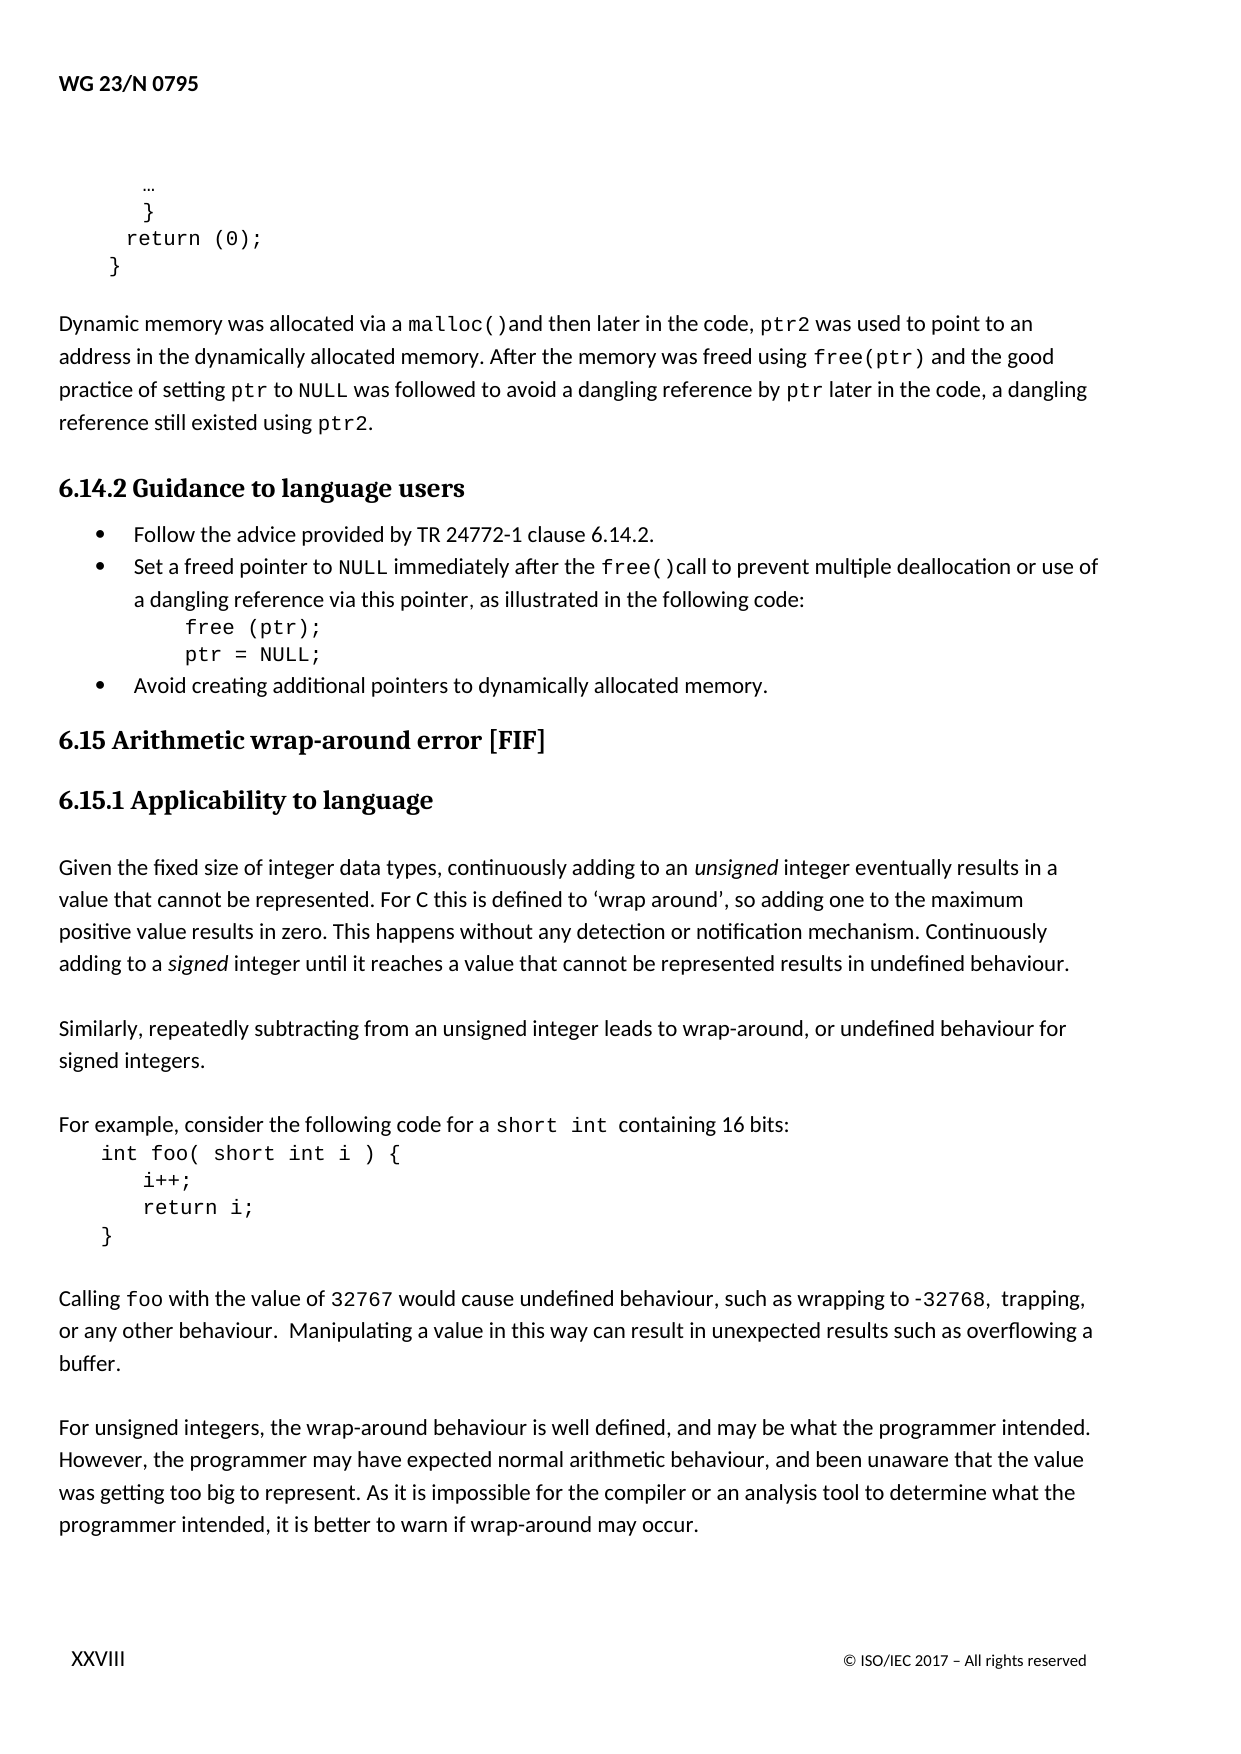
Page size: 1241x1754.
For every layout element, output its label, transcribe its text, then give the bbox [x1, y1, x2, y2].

subtitle 6.14.2 Guidance to language users [58, 473, 1099, 504]
text Calling foo with the value of 32767 would cause undefined behaviour, such as wrapping to -32768, trapping, or any other behaviour. Manipulating a value in this way can result in unexpected results such as overflowing a buffer. [58, 1284, 1099, 1377]
text Dynamic memory was allocated via a malloc()and then later in the code, ptr2 was used to point to an address in the dynamically allocated memory. After the memory was freed using free(ptr) and the good practice of setting ptr to NULL was followed to avoid a dangling reference by ptr later in the code, a dangling reference still existed using ptr2. [58, 309, 1099, 436]
text … [58, 173, 1099, 197]
text } [58, 1224, 1099, 1248]
text ptr = NULL; [142, 644, 1099, 668]
subtitle 6.15 Arithmetic wrap-around error [FIF] [58, 725, 1099, 756]
list Set a freed pointer to NULL immediately after the free()call to prevent multiple deallocation or use of a dangling reference via this pointer, as illustrated in the following code: [96, 552, 1099, 613]
text return i; [58, 1197, 1099, 1221]
text } [58, 201, 1099, 224]
list Avoid creating additional pointers to dynamically allocated memory. [96, 672, 1099, 700]
text free (ptr); [142, 617, 1099, 641]
text int foo( short int i ) { [58, 1143, 1099, 1167]
list Follow the advice provided by TR 24772-1 clause 6.14.2. [96, 520, 1099, 548]
text } [58, 255, 1099, 279]
text For unsigned integers, the wrap-around behaviour is well defined, and may be what the programmer intended. However, the programmer may have expected normal arithmetic behaviour, and been unaware that the value was getting too big to represent. As it is impossible for the compiler or an analysis tool to determine what the programmer intended, it is better to warn if wrap-around may occur. [58, 1413, 1099, 1538]
text i++; [58, 1170, 1099, 1194]
text Similarly, repeatedly subtracting from an unsigned integer leads to wrap-around, or undefined behaviour for signed integers. [58, 1014, 1099, 1074]
subtitle 6.15.1 Applicability to language [58, 785, 1099, 817]
text return (0); [58, 228, 1099, 252]
text Given the fixed size of integer data types, continuously adding to an unsigned integer eventually results in a value that cannot be represented. For C this is defined to ‘wrap around’, so adding one to the maximum positive value results in zero. This happens without any detection or notification mechanism. Continuously adding to a signed integer until it reaches a value that cannot be represented results in undefined behaviour. [58, 853, 1099, 977]
text For example, consider the following code for a short int containing 16 bits: [58, 1110, 1099, 1139]
